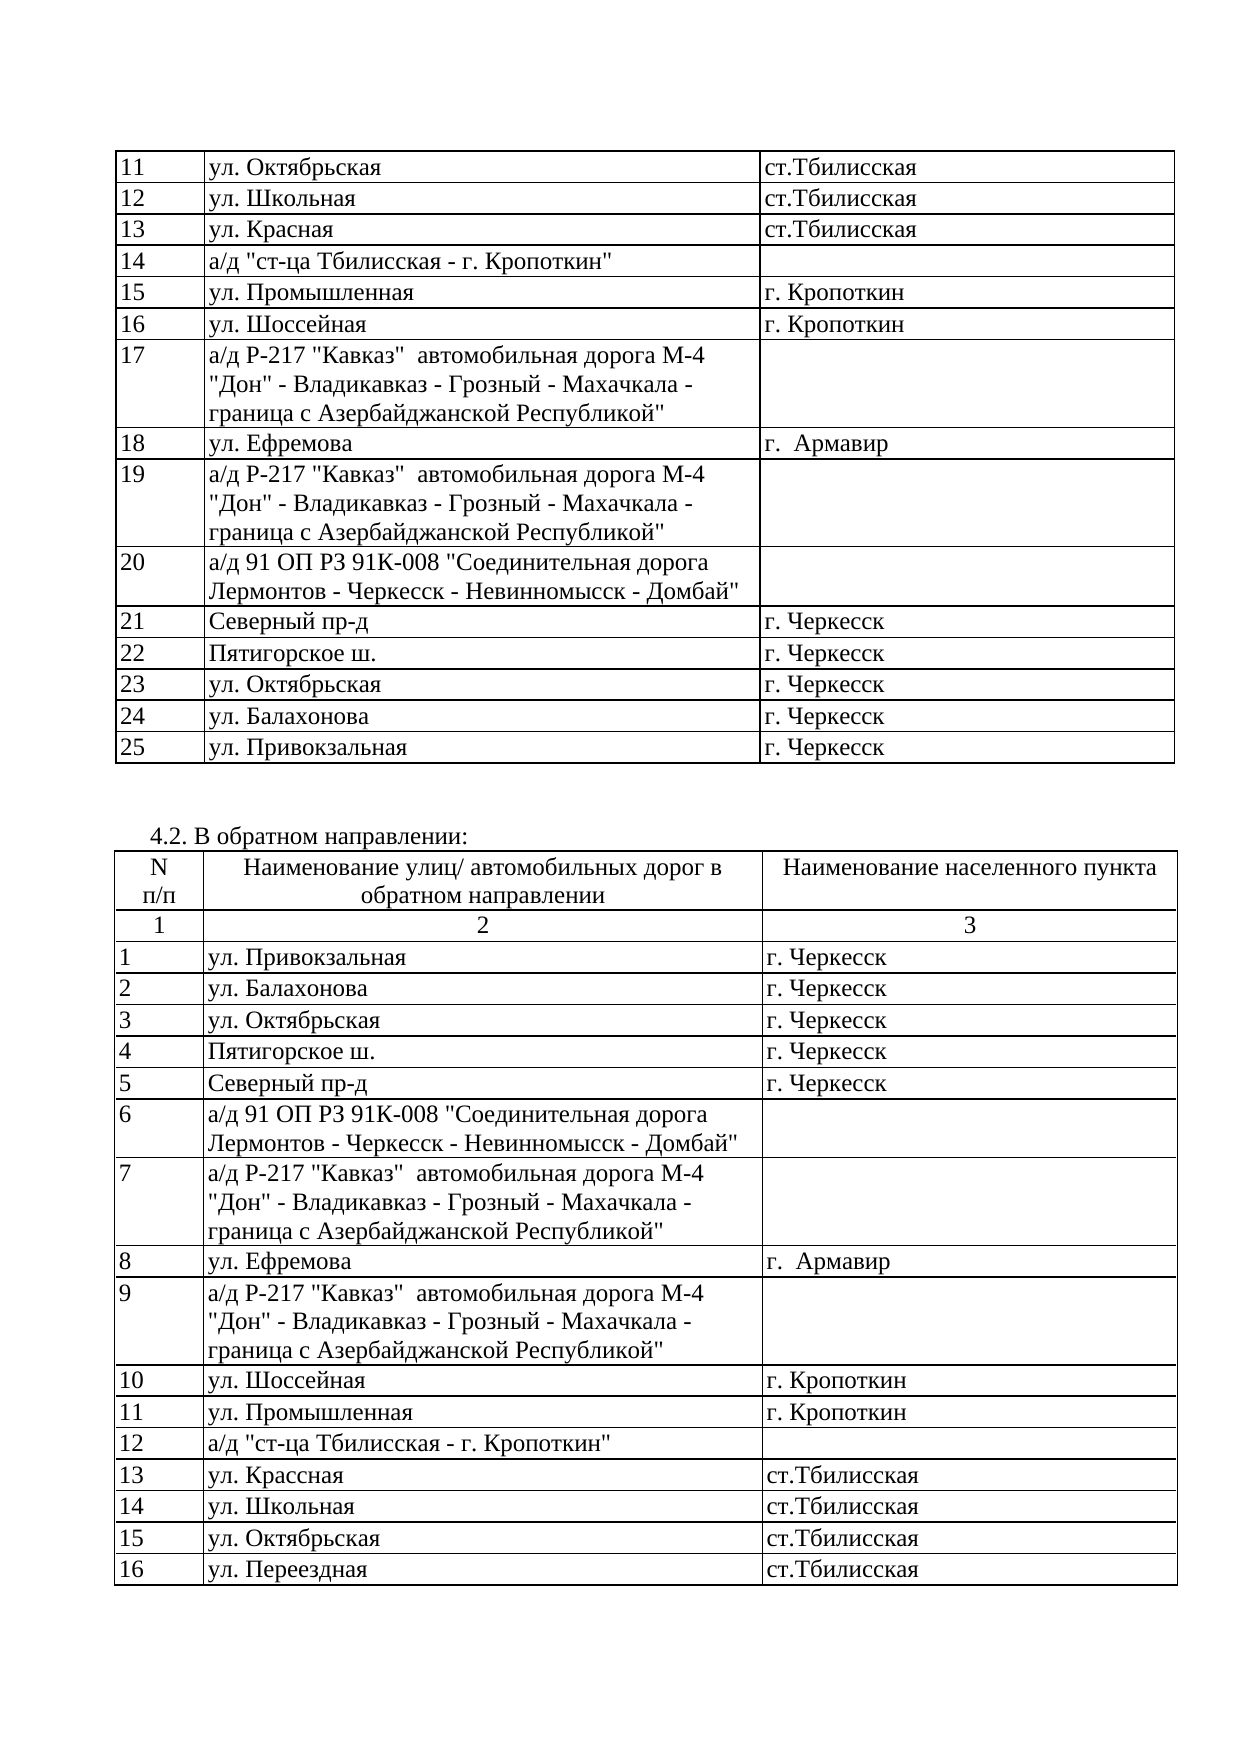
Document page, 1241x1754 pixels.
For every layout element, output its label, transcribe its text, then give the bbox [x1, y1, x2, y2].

table_cell 12 [117, 183, 204, 213]
table_cell ул. Октябрьская [204, 1005, 762, 1035]
table_cell 13 [115, 1459, 203, 1490]
table_cell ст.Тбилисская [763, 1490, 1177, 1521]
table_cell г. Черкесск [761, 732, 1174, 762]
table_cell г. Черкесск [761, 670, 1174, 699]
table_cell 8 [115, 1246, 203, 1276]
table_cell г. Кропоткин [761, 309, 1174, 339]
table_cell г. Черкесск [761, 607, 1174, 636]
table_cell ст.Тбилисская [763, 1521, 1177, 1553]
table_cell ул. Шоссейная [205, 309, 759, 339]
table_cell ул. Балахонова [204, 974, 762, 1003]
table_cell [763, 1157, 1177, 1245]
table_cell ул. Шоссейная [204, 1366, 762, 1395]
table_cell ст.Тбилисская [763, 1458, 1177, 1490]
table_cell ул. Октябрьская [205, 152, 759, 181]
table_cell ул. Школьная [205, 183, 759, 213]
table_cell ул. Привокзальная [204, 942, 762, 972]
table_cell ул. Красная [205, 215, 759, 244]
table_header N п/п [115, 852, 203, 909]
table_cell 21 [117, 607, 204, 636]
table_cell Пятигорское ш. [204, 1037, 762, 1066]
table_cell ул. Привокзальная [205, 732, 759, 762]
table_cell 16 [117, 309, 204, 339]
table_cell 11 [117, 152, 204, 181]
table_cell [763, 1276, 1177, 1364]
table_cell 3 [115, 1005, 203, 1035]
table_cell [761, 340, 1174, 427]
table_cell 19 [117, 460, 204, 546]
table_cell г. Черкесск [763, 1004, 1177, 1035]
table_cell ст.Тбилисская [763, 1553, 1177, 1584]
table_cell [763, 1098, 1177, 1157]
table_cell г. Черкесск [763, 972, 1177, 1003]
table_cell 1 [115, 910, 203, 941]
table_cell [761, 460, 1174, 546]
table_cell ул. Ефремова [204, 1246, 762, 1276]
table_cell а/д 91 ОП РЗ 91К-008 "Соединительная дорога Лермонтов - Черкесск - Невинномысск - Домбай" [205, 547, 759, 605]
table_cell 2 [115, 973, 203, 1003]
table_cell 12 [115, 1428, 203, 1458]
table_cell ул. Балахонова [205, 701, 759, 731]
table_header Наименование населенного пункта [763, 852, 1177, 909]
table_cell 2 [204, 911, 762, 941]
table_cell 10 [115, 1365, 203, 1395]
table_cell 4 [115, 1036, 203, 1066]
table_cell 11 [115, 1396, 203, 1427]
table_cell 17 [117, 340, 204, 427]
table_cell ст.Тбилисская [761, 152, 1174, 181]
table_cell г. Армавир [763, 1245, 1177, 1276]
table_cell а/д Р-217 "Кавказ" автомобильная дорога М-4 "Дон" - Владикавказ - Грозный - Махачкала - граница с Азербайджанской Республикой" [205, 460, 759, 546]
table_cell 6 [115, 1099, 203, 1157]
table_cell Северный пр-д [205, 607, 759, 636]
table_cell ул. Ефремова [205, 428, 759, 458]
table_cell г. Кропоткин [763, 1364, 1177, 1395]
table_cell 25 [117, 732, 204, 762]
table_cell 1 [115, 942, 203, 972]
table_cell ул. Переездная [204, 1554, 762, 1584]
table_cell 18 [117, 428, 204, 458]
table_cell ст.Тбилисская [761, 215, 1174, 244]
table_cell а/д "ст-ца Тбилисская - г. Кропоткин" [204, 1428, 762, 1458]
table_cell а/д 91 ОП РЗ 91К-008 "Соединительная дорога Лермонтов - Черкесск - Невинномысск - Домбай" [204, 1100, 762, 1157]
table_cell Пятигорское ш. [205, 638, 759, 668]
table_cell г. Черкесск [763, 941, 1177, 972]
table_cell г. Армавир [761, 428, 1174, 458]
table_cell 5 [115, 1068, 203, 1098]
table_cell ул. Промышленная [204, 1397, 762, 1427]
table_cell 24 [117, 701, 204, 731]
table_cell ст.Тбилисская [761, 183, 1174, 213]
table_cell [763, 1427, 1177, 1458]
table_cell 9 [115, 1277, 203, 1364]
table_cell 14 [117, 246, 204, 276]
table_cell ул. Школьная [204, 1491, 762, 1521]
table_cell г. Черкесск [761, 638, 1174, 668]
table_cell 13 [117, 215, 204, 244]
table_cell 22 [117, 638, 204, 668]
table_cell 14 [115, 1491, 203, 1521]
table_cell 3 [763, 909, 1177, 941]
table_cell 15 [115, 1522, 203, 1553]
table_cell 15 [117, 277, 204, 307]
table_cell а/д Р-217 "Кавказ" автомобильная дорога М-4 "Дон" - Владикавказ - Грозный - Махачкала - граница с Азербайджанской Республикой" [204, 1158, 762, 1245]
table_cell ул. Октябрьская [204, 1523, 762, 1553]
table_cell г. Кропоткин [761, 277, 1174, 307]
table_cell [761, 246, 1174, 276]
table_cell 20 [117, 547, 204, 605]
table_cell [761, 547, 1174, 605]
table_cell ул. Промышленная [205, 277, 759, 307]
table_cell а/д Р-217 "Кавказ" автомобильная дорога М-4 "Дон" - Владикавказ - Грозный - Махачкала - граница с Азербайджанской Республикой" [204, 1278, 762, 1364]
table_cell а/д "ст-ца Тбилисская - г. Кропоткин" [205, 246, 759, 276]
table_cell г. Черкесск [763, 1035, 1177, 1066]
table_cell г. Черкесск [761, 701, 1174, 731]
table_cell а/д Р-217 "Кавказ" автомобильная дорога М-4 "Дон" - Владикавказ - Грозный - Махачкала - граница с Азербайджанской Республикой" [205, 340, 759, 427]
text 4.2. В обратном направлении: [150, 821, 1090, 850]
table_cell 23 [117, 670, 204, 699]
table_cell 7 [115, 1158, 203, 1245]
table_cell ул. Крассная [204, 1460, 762, 1490]
table_cell ул. Октябрьская [205, 670, 759, 699]
table_cell Северный пр-д [204, 1068, 762, 1098]
table_cell г. Черкесск [763, 1066, 1177, 1098]
table_header Наименование улиц/ автомобильных дорог в обратном направлении [204, 852, 762, 909]
table_cell г. Кропоткин [763, 1395, 1177, 1427]
table_cell 16 [115, 1554, 203, 1584]
